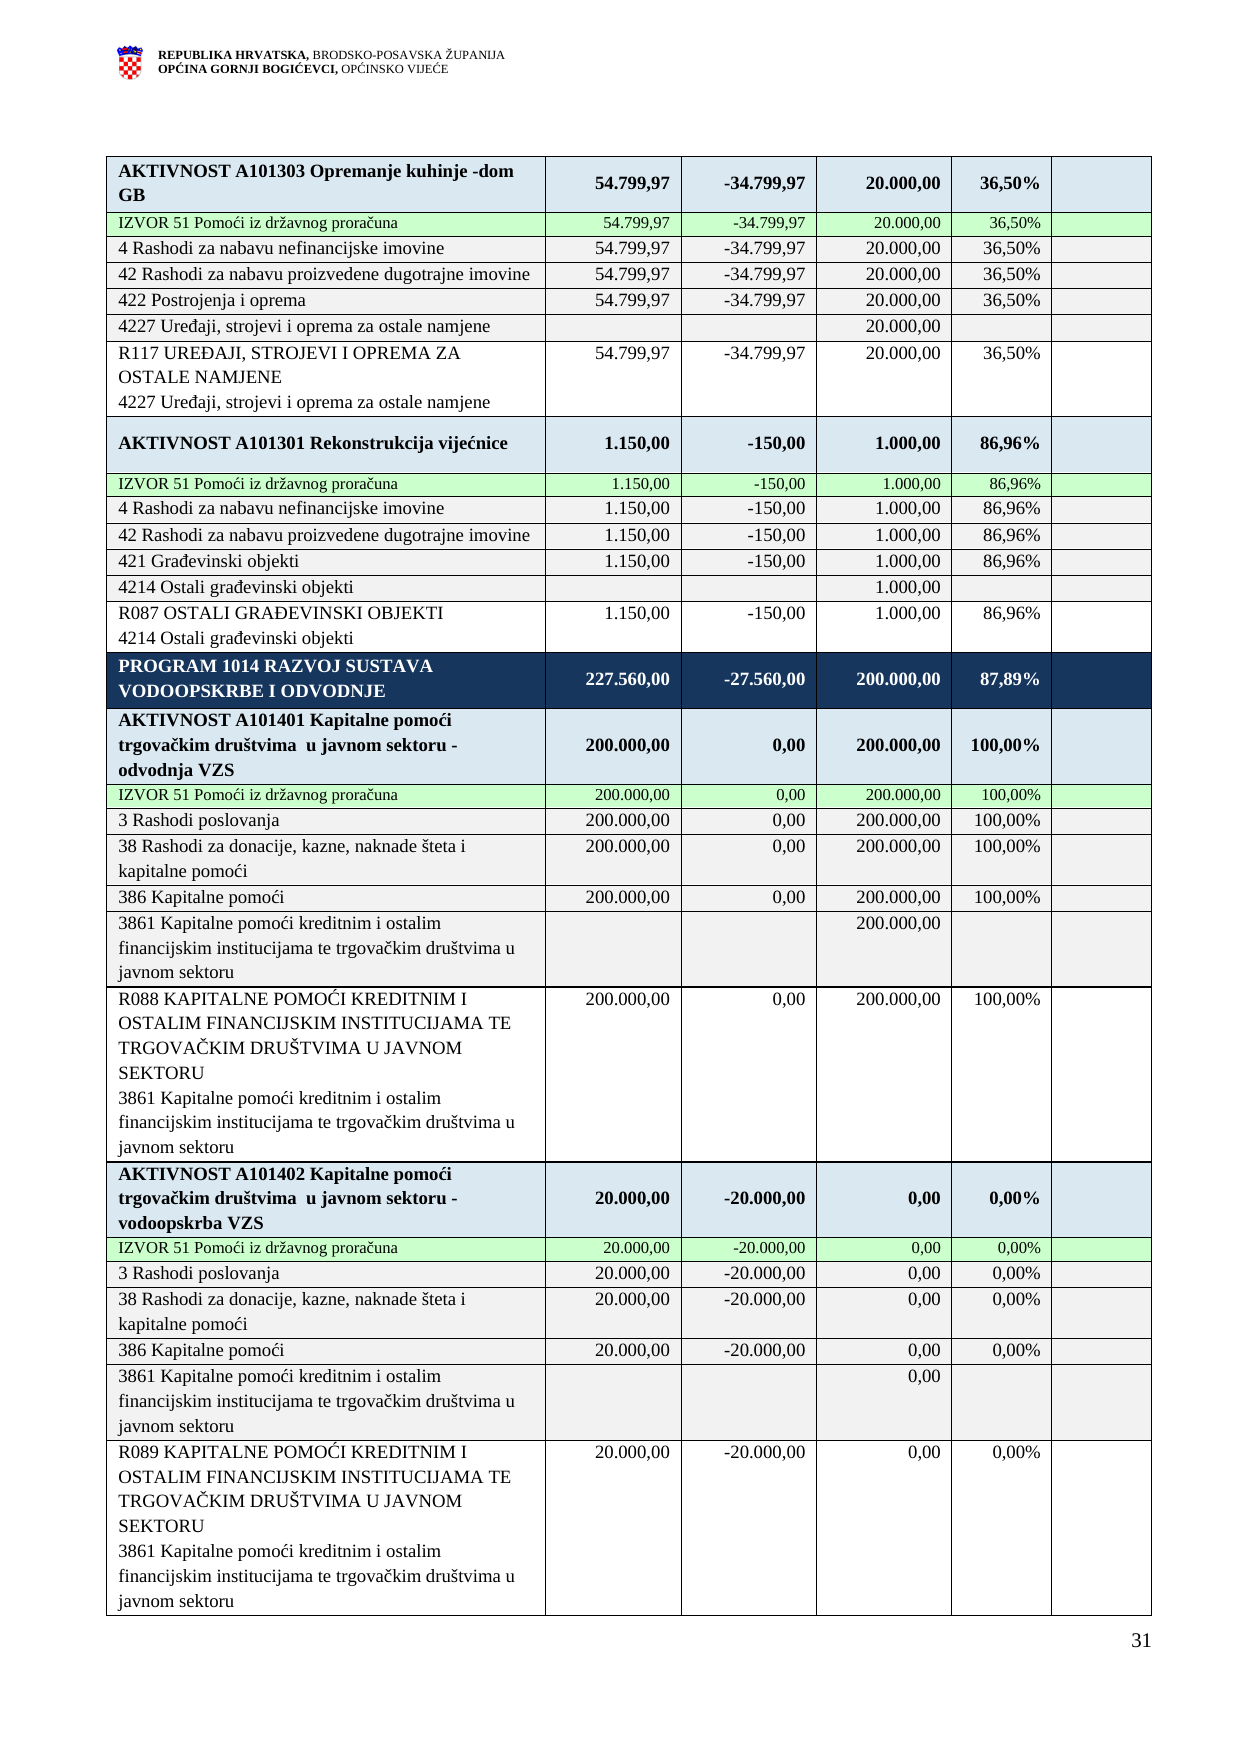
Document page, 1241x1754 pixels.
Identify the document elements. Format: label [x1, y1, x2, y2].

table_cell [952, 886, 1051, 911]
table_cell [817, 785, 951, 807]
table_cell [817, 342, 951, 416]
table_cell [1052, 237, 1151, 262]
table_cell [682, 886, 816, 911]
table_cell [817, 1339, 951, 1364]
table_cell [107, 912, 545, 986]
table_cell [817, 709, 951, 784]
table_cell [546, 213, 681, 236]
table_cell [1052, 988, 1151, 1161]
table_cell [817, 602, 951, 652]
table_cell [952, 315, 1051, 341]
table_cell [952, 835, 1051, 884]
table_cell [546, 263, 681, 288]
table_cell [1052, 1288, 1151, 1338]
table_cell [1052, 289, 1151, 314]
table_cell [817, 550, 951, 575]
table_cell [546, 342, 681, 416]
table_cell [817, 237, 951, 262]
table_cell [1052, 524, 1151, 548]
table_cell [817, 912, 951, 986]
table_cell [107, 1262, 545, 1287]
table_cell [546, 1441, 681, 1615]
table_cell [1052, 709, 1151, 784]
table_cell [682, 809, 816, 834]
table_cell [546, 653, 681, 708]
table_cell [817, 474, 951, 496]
picture [116, 44, 143, 80]
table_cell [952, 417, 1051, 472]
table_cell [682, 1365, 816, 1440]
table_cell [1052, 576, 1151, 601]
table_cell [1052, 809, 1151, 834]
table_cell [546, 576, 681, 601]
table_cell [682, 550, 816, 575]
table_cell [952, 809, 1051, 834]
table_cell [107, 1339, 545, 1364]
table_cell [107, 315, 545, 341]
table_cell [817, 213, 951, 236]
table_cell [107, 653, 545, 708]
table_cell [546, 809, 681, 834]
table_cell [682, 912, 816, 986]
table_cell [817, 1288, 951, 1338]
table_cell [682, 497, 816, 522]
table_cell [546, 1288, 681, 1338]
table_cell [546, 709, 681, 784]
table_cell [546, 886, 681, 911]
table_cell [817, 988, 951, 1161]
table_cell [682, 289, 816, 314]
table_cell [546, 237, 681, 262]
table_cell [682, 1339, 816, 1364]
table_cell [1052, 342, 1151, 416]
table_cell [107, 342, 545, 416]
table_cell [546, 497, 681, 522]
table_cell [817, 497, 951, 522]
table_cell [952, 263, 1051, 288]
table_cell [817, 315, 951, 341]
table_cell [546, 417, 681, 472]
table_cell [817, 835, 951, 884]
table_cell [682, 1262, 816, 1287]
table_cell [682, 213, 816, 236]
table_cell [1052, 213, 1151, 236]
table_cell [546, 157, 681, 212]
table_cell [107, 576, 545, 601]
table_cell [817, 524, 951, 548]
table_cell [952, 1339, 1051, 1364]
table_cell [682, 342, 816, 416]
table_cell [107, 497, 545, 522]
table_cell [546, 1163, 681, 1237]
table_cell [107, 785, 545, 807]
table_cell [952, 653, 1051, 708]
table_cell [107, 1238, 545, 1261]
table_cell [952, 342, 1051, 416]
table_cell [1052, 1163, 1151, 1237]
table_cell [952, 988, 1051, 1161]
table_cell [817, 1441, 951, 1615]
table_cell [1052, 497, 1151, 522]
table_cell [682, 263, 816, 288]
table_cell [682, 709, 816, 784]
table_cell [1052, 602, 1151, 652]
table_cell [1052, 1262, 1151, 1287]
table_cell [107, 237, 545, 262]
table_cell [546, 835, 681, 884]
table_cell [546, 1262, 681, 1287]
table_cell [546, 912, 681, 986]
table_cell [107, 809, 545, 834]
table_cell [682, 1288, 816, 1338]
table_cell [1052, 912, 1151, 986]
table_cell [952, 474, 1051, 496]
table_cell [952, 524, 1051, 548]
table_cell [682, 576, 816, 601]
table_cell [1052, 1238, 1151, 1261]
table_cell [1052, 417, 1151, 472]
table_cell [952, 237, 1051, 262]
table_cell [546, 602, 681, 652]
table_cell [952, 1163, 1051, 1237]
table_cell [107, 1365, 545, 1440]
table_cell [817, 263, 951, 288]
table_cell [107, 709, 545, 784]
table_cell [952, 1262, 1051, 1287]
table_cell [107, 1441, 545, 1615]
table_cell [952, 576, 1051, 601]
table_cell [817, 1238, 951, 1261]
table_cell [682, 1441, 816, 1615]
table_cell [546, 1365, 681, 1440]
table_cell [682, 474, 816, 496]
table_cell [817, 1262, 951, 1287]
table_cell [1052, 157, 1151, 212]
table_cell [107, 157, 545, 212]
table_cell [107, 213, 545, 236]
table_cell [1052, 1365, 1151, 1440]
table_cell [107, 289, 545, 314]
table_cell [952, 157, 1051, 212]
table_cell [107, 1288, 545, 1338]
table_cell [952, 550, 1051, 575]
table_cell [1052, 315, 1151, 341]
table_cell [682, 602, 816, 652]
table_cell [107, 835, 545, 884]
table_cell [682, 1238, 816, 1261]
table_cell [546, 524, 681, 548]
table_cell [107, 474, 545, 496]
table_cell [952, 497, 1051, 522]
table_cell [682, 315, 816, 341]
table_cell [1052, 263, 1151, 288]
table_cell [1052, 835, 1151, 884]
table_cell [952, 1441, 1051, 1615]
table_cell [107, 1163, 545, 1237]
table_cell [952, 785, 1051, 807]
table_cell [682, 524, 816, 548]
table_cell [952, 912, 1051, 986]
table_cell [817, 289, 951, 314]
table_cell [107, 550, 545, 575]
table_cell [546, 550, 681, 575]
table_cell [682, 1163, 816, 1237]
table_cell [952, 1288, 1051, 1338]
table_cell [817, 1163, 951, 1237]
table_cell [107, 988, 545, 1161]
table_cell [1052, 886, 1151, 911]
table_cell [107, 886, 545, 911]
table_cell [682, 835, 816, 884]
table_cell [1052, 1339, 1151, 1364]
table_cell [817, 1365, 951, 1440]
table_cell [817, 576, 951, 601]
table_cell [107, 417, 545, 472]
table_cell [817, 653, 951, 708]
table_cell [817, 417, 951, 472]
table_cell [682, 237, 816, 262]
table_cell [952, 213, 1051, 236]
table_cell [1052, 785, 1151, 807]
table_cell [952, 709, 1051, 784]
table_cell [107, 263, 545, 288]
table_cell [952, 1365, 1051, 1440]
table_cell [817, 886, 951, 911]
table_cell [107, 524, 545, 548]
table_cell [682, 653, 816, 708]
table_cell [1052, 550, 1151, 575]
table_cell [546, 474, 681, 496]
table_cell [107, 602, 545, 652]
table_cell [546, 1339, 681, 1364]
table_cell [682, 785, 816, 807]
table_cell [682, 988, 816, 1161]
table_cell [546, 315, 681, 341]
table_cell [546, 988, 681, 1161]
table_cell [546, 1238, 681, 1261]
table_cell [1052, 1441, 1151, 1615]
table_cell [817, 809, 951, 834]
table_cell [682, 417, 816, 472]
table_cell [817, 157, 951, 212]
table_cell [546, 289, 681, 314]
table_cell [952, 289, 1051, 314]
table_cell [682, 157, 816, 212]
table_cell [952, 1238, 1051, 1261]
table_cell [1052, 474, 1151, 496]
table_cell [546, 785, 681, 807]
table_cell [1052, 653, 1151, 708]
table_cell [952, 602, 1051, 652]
